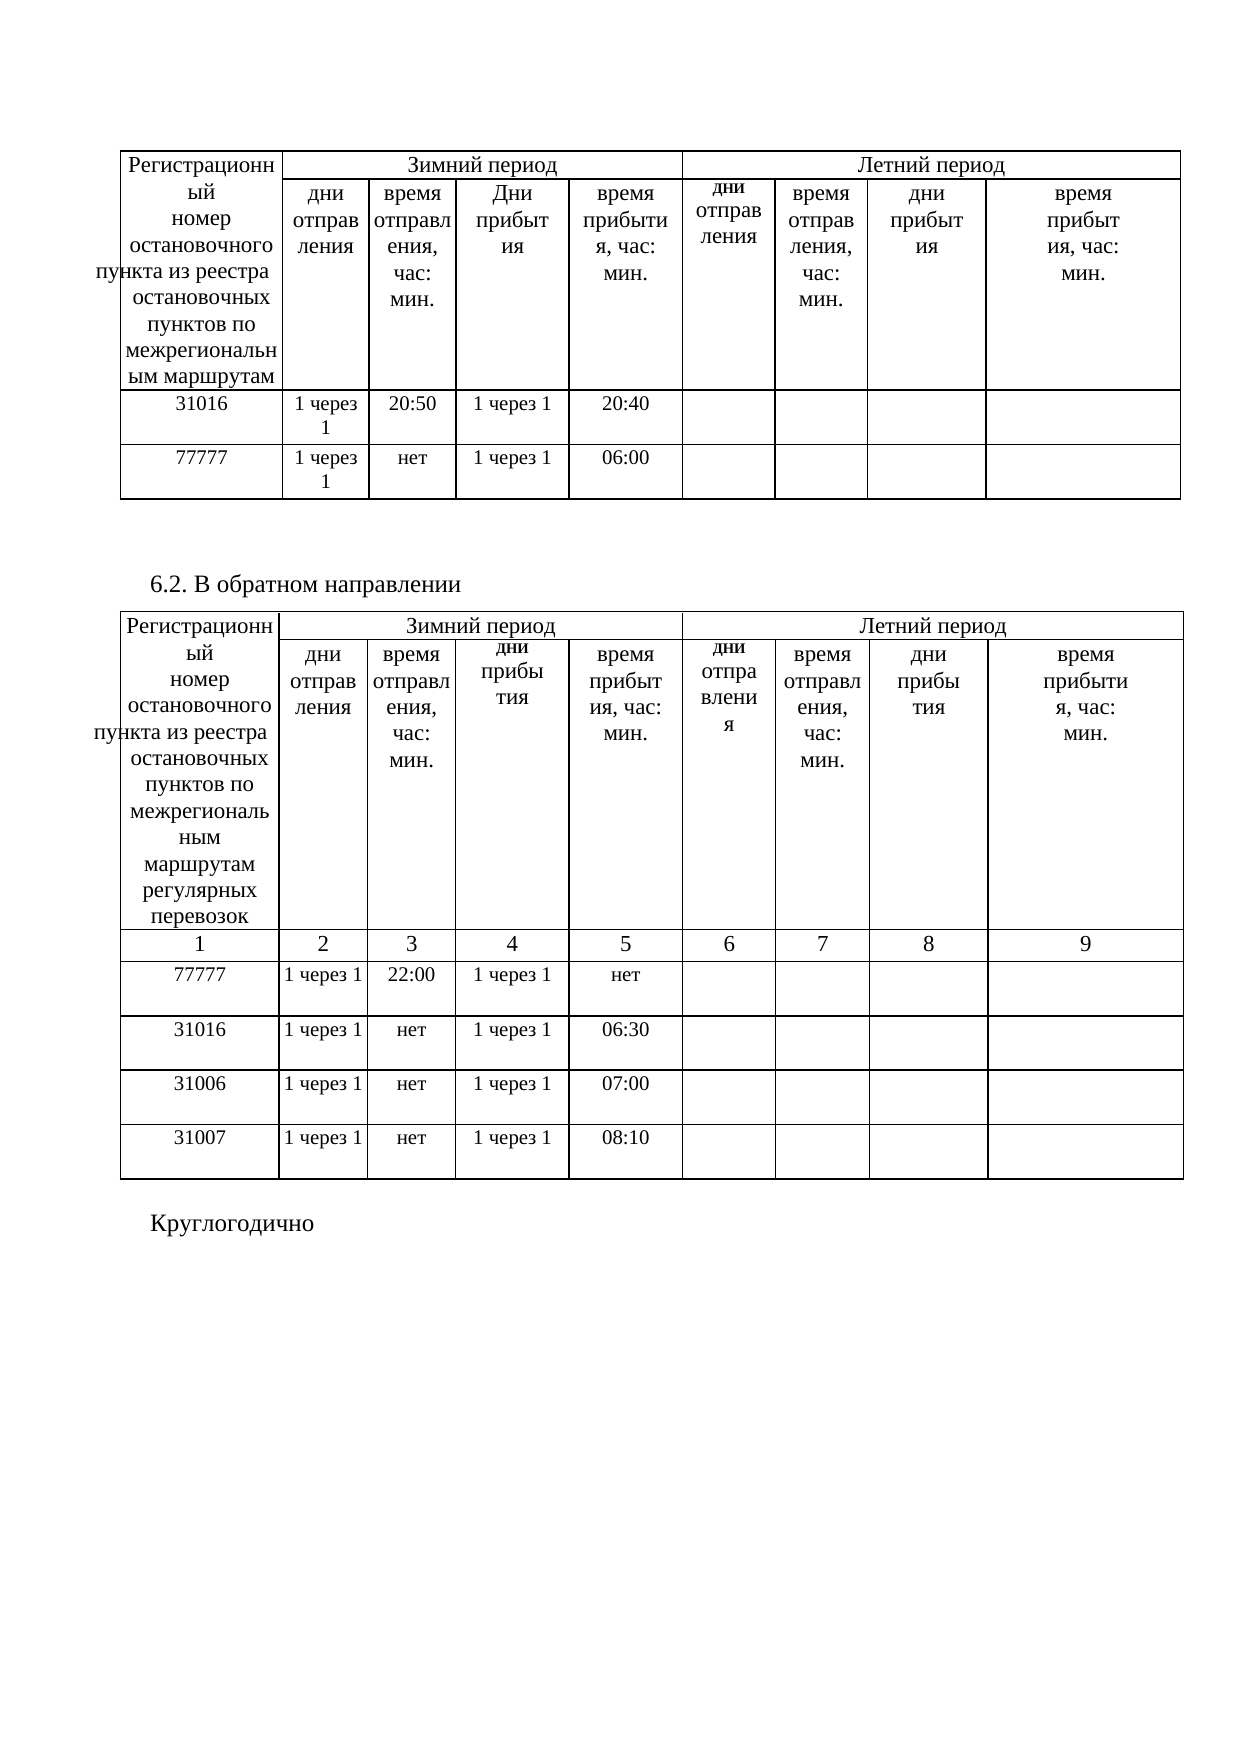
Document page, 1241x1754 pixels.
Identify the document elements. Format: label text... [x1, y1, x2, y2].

table_cell время отправл ения, час: мин. [370, 180, 455, 389]
table_cell 77777 [121, 962, 278, 1015]
table_cell 1 через 1 [280, 1017, 367, 1069]
table_cell [989, 1125, 1183, 1178]
table_header Зимний период [280, 612, 682, 639]
table_cell 31016 [121, 1017, 278, 1069]
table_cell [683, 962, 775, 1015]
table_cell 20:50 [370, 391, 455, 444]
table_cell дни прибы тия [870, 640, 987, 929]
table_cell [870, 962, 987, 1015]
table_cell [870, 1125, 987, 1178]
table_cell дни прибыт ия [868, 180, 985, 389]
table_cell время прибыти я, час: мин. [570, 180, 682, 389]
table_cell время отправл ения, час: мин. [776, 640, 869, 929]
table_cell 1 через 1 [457, 445, 568, 498]
table_cell 31006 [121, 1071, 278, 1124]
table_cell ДНИ прибы тия [456, 640, 568, 929]
table_cell [683, 445, 774, 498]
table_cell 06:00 [570, 445, 682, 498]
table_cell 20:40 [570, 391, 682, 444]
table_cell 08:10 [570, 1125, 682, 1178]
table_cell [683, 1017, 775, 1069]
table_cell время отправ ления, час: мин. [776, 180, 867, 389]
table_cell 22:00 [368, 962, 455, 1015]
table_cell нет [368, 1071, 455, 1124]
table_cell [776, 445, 867, 498]
table_cell 1 через 1 [283, 391, 368, 444]
table_cell [987, 391, 1180, 444]
table_cell [776, 1125, 869, 1178]
table_cell [868, 391, 985, 444]
table_cell ДНИ отпра влени я [683, 640, 775, 929]
table_header Регистрационный номер остановочного пункта из реестра остановочных пунктов по межрегиональным маршрутам регулярных перевозок [121, 612, 279, 929]
table_cell нет [570, 962, 682, 1015]
table_cell [989, 1071, 1183, 1124]
table_cell 1 через 1 [456, 1125, 568, 1178]
table_cell 7 [776, 930, 869, 961]
text Круглогодично [150, 1208, 1090, 1237]
table_cell 1 [121, 930, 278, 961]
table_cell нет [368, 1125, 455, 1178]
table_cell [989, 962, 1183, 1015]
table_cell 1 через 1 [456, 962, 568, 1015]
table_cell [683, 1125, 775, 1178]
table_cell 1 через 1 [280, 962, 367, 1015]
table_cell [868, 445, 985, 498]
table_cell [683, 391, 774, 444]
table_cell дни отправ ления [283, 180, 368, 389]
table_cell Дни прибыт ия [457, 180, 568, 389]
table_cell [776, 391, 867, 444]
table_cell 77777 [121, 445, 282, 498]
table_cell [683, 1071, 775, 1124]
table_cell время прибыт ия, час: мин. [570, 640, 682, 929]
table_cell 6 [683, 930, 775, 961]
table_cell время прибыт ия, час: мин. [987, 180, 1180, 389]
table_cell время отправл ения, час: мин. [368, 640, 455, 929]
text 6.2. В обратном направлении [150, 569, 1090, 598]
table_cell 4 [456, 930, 568, 961]
table_header Летний период [683, 152, 1180, 178]
table_cell 3 [368, 930, 455, 961]
table_cell 2 [280, 930, 367, 961]
table_cell 07:00 [570, 1071, 682, 1124]
table_cell 5 [570, 930, 682, 961]
table_cell [870, 1071, 987, 1124]
table_cell 1 через 1 [456, 1071, 568, 1124]
table_cell 31007 [121, 1125, 278, 1178]
table_cell [776, 1017, 869, 1069]
table_cell 31016 [121, 391, 282, 444]
table_cell дни отправ ления [280, 640, 367, 929]
table_cell время прибыти я, час: мин. [989, 640, 1183, 929]
table_cell нет [368, 1017, 455, 1069]
table_cell нет [370, 445, 455, 498]
table_header Летний период [683, 612, 1183, 639]
table_cell 1 через 1 [283, 445, 368, 498]
table_header Зимний период [283, 152, 682, 178]
table_cell [989, 1017, 1183, 1069]
table_cell 1 через 1 [456, 1017, 568, 1069]
table_cell [776, 1071, 869, 1124]
table_cell ДНИ отправ ления [683, 180, 774, 389]
table_cell 1 через 1 [280, 1125, 367, 1178]
table_cell [987, 445, 1180, 498]
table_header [121, 152, 282, 389]
table_cell 1 через 1 [280, 1071, 367, 1124]
table_cell [870, 1017, 987, 1069]
table_cell 9 [989, 930, 1183, 961]
table_cell 06:30 [570, 1017, 682, 1069]
table_cell 8 [870, 930, 987, 961]
table_cell [776, 962, 869, 1015]
table_cell 1 через 1 [457, 391, 568, 444]
